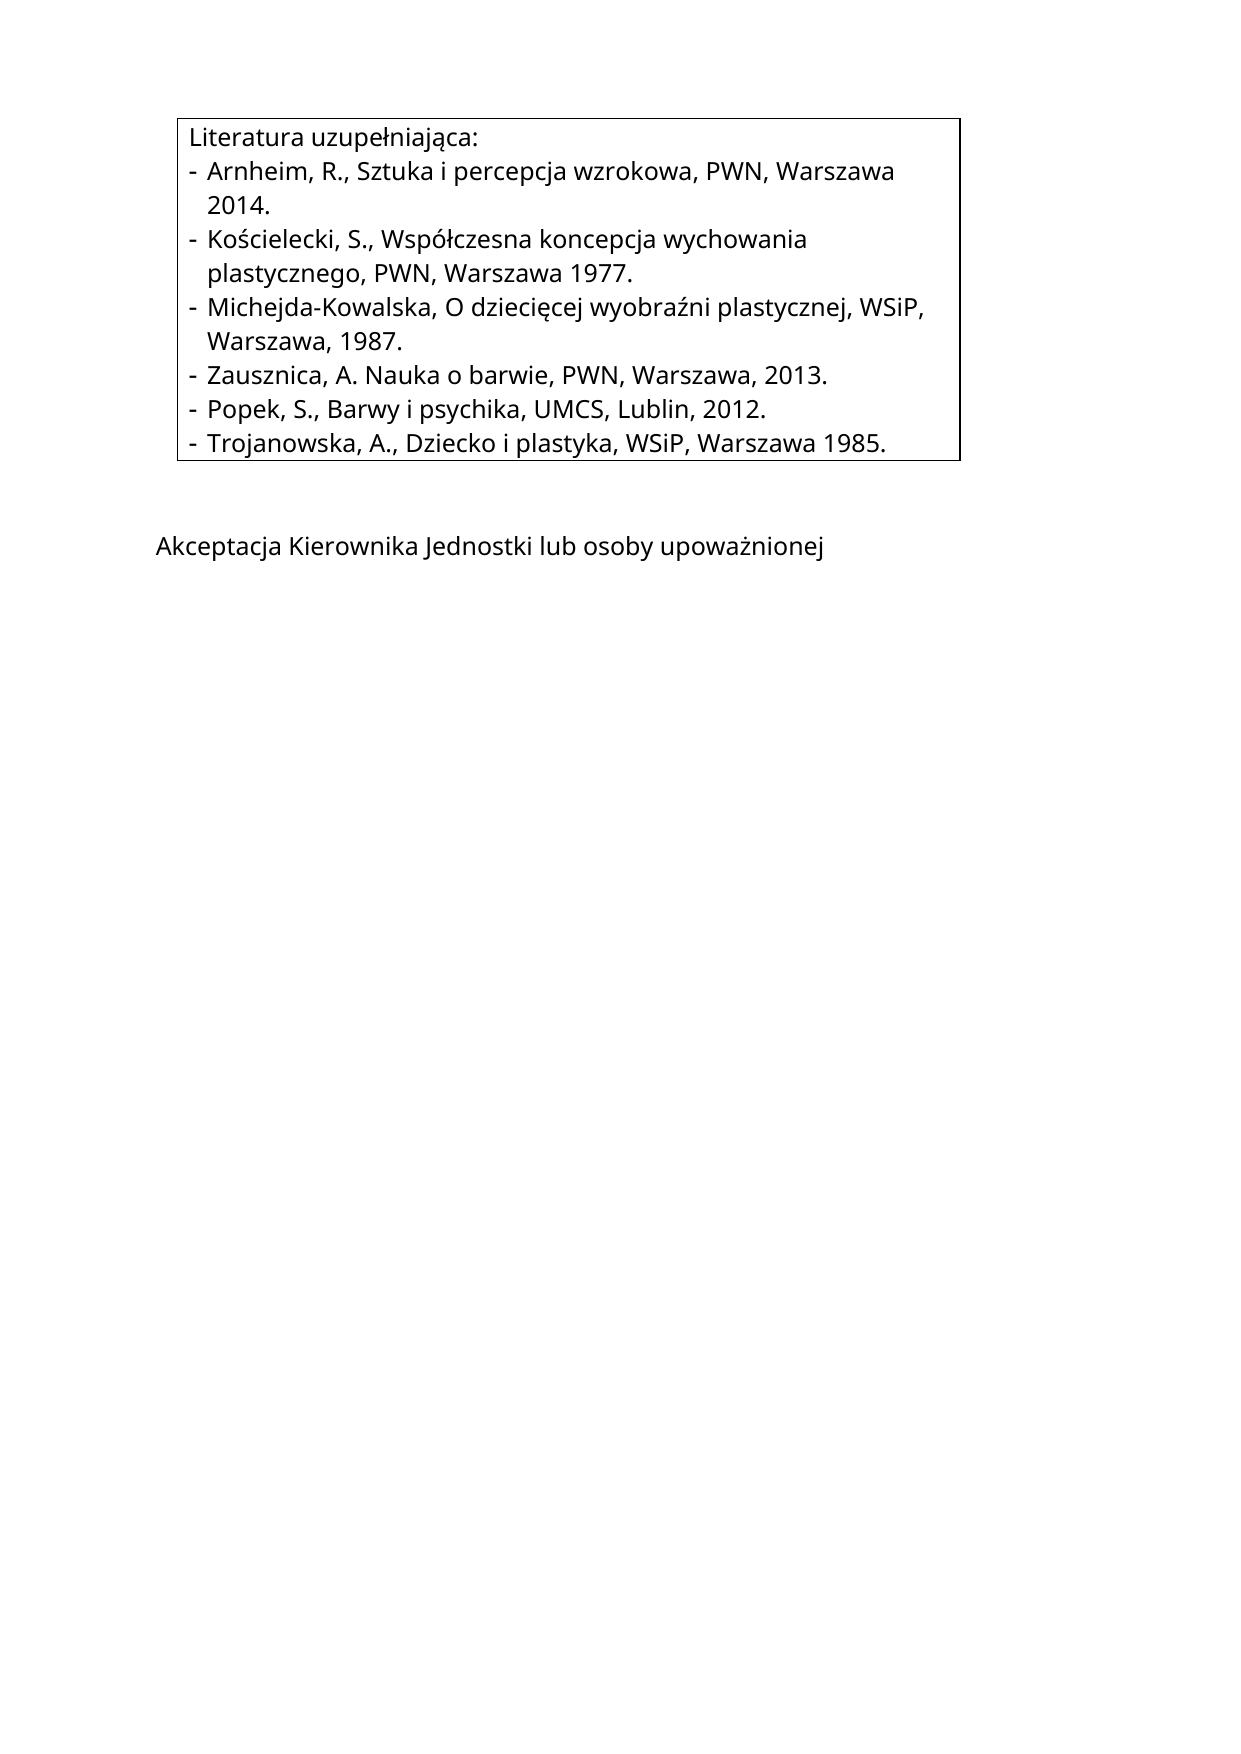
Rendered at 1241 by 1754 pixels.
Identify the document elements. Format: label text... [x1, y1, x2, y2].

table_cell Literatura uzupełniająca: Arnheim, R., Sztuka i percepcja wzrokowa, PWN, Warszawa 2014. Kościelecki, S., Współczesna koncepcja wychowania plastycznego, PWN, Warszawa 1977. Michejda-Kowalska, O dziecięcej wyobraźni plastycznej, WSiP, Warszawa, 1987. Zausznica, A. Nauka o barwie, PWN, Warszawa, 2013. Popek, S., Barwy i psychika, UMCS, Lublin, 2012. Trojanowska, A., Dziecko i plastyka, WSiP, Warszawa 1985. [178, 119, 959, 460]
text Akceptacja Kierownika Jednostki lub osoby upoważnionej [156, 529, 1122, 563]
